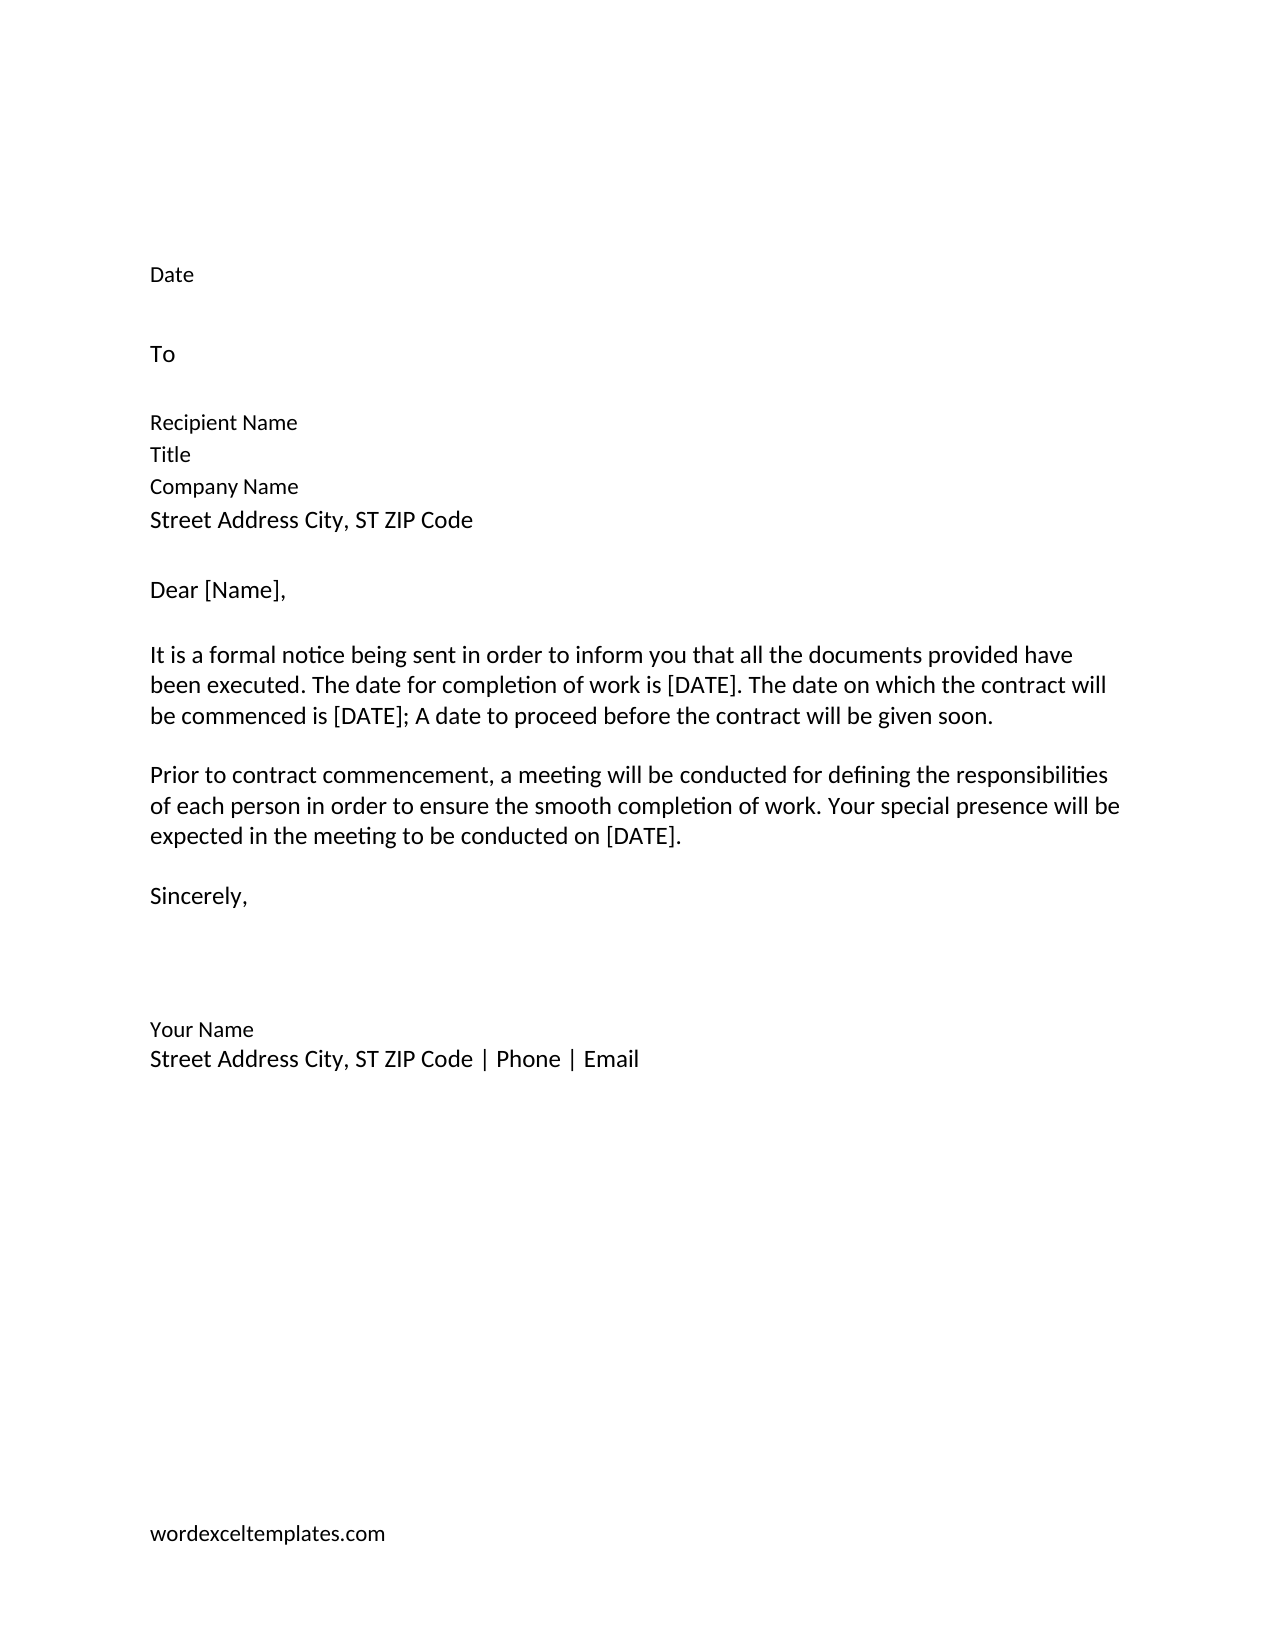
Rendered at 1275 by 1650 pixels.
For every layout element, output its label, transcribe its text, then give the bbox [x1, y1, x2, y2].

text Prior to contract commencement, a meeting will be conducted for defining the responsibilities of each person in order to ensure the smooth completion of work. Your special presence will be expected in the meeting to be conducted on [DATE]. [150, 759, 1125, 851]
text | | [150, 1043, 1125, 1073]
text , [150, 880, 1125, 911]
text To [150, 338, 1125, 368]
text It is a formal notice being sent in order to inform you that all the documents provided have been executed. The date for completion of work is [DATE]. The date on which the contract will be commenced is [DATE]; A date to proceed before the contract will be given soon. [150, 639, 1125, 730]
text Dear [Name], [150, 574, 1125, 605]
